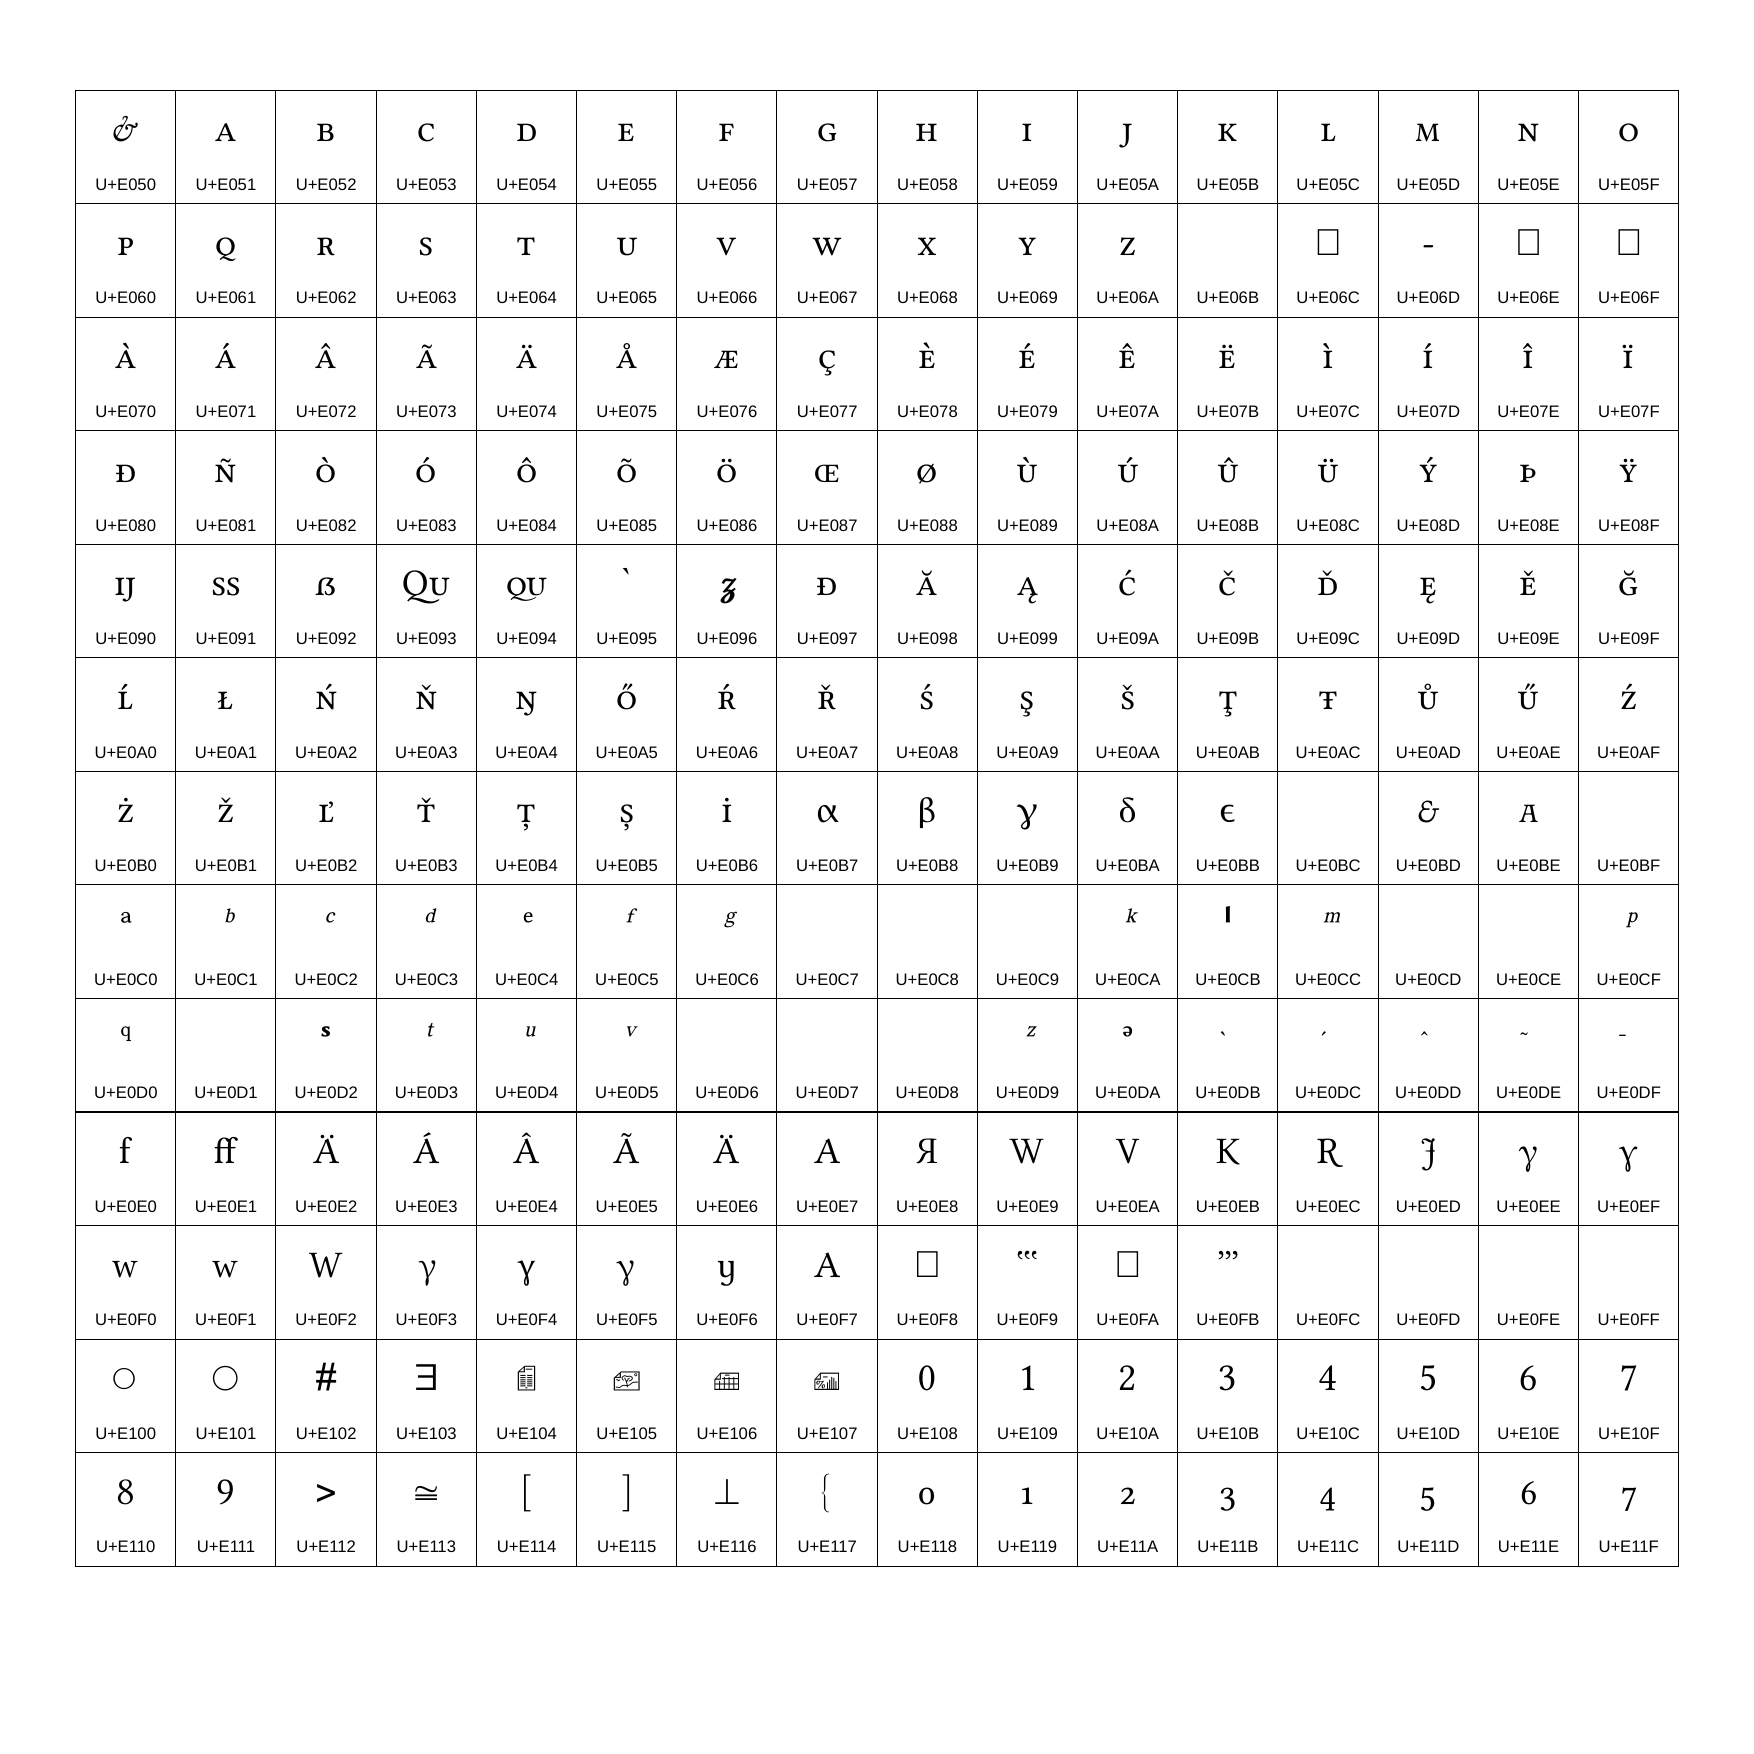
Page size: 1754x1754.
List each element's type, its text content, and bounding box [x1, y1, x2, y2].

table_cell  U+E0F8 [878, 1226, 977, 1338]
table_cell  U+E0F3 [377, 1226, 476, 1338]
table_cell  U+E105 [577, 1340, 676, 1452]
table_cell  U+E0E3 [377, 1113, 476, 1225]
table_cell  U+E0CD [1379, 885, 1478, 998]
table_cell  U+E0A2 [276, 658, 376, 771]
table_cell  U+E051 [176, 91, 275, 203]
table_cell  U+E057 [777, 91, 877, 203]
table_cell  U+E07B [1178, 318, 1277, 430]
table_cell  U+E0DC [1278, 999, 1378, 1111]
table_cell  U+E102 [276, 1340, 376, 1452]
table_cell  U+E108 [878, 1340, 977, 1452]
table_cell  U+E0AC [1278, 658, 1378, 771]
table_cell  U+E071 [176, 318, 275, 430]
table_cell  U+E0A5 [577, 658, 676, 771]
table_cell  U+E114 [477, 1453, 576, 1566]
table_cell  U+E0EB [1178, 1113, 1277, 1225]
table_cell  U+E06F [1579, 204, 1678, 317]
table_cell  U+E070 [76, 318, 175, 430]
table_cell  U+E0AD [1379, 658, 1478, 771]
table_cell  U+E0CB [1178, 885, 1277, 998]
table_cell  U+E0F1 [176, 1226, 275, 1338]
table_cell  U+E09E [1479, 545, 1578, 657]
table_cell  U+E11B [1178, 1453, 1277, 1566]
table_cell  U+E10A [1078, 1340, 1177, 1452]
table_cell  U+E084 [477, 431, 576, 544]
table_cell  U+E10C [1278, 1340, 1378, 1452]
table_cell  U+E074 [477, 318, 576, 430]
table_cell  U+E072 [276, 318, 376, 430]
table_cell  U+E0BC [1278, 772, 1378, 884]
table_cell  U+E0A6 [677, 658, 776, 771]
table_cell  U+E112 [276, 1453, 376, 1566]
table_cell  U+E09F [1579, 545, 1678, 657]
table_cell  U+E0F6 [677, 1226, 776, 1338]
table_cell  U+E0E4 [477, 1113, 576, 1225]
table_cell  U+E0D1 [176, 999, 275, 1111]
table_cell  U+E0BA [1078, 772, 1177, 884]
table_cell  U+E0CC [1278, 885, 1378, 998]
table_cell  U+E0EE [1479, 1113, 1578, 1225]
table_cell  U+E0B3 [377, 772, 476, 884]
table_cell  U+E061 [176, 204, 275, 317]
table_cell  U+E055 [577, 91, 676, 203]
table_cell  U+E069 [978, 204, 1077, 317]
table_cell  U+E0AA [1078, 658, 1177, 771]
table_cell  U+E0D3 [377, 999, 476, 1111]
table_cell  U+E11A [1078, 1453, 1177, 1566]
table_cell  U+E104 [477, 1340, 576, 1452]
table_cell  U+E11D [1379, 1453, 1478, 1566]
table_cell  U+E0AE [1479, 658, 1578, 771]
table_cell  U+E08C [1278, 431, 1378, 544]
table_cell  U+E0F7 [777, 1226, 877, 1338]
table_cell  U+E0CF [1579, 885, 1678, 998]
table_cell  U+E05D [1379, 91, 1478, 203]
table_cell  U+E09B [1178, 545, 1277, 657]
table_cell  U+E0C2 [276, 885, 376, 998]
table_cell  U+E0B1 [176, 772, 275, 884]
table_cell  U+E087 [777, 431, 877, 544]
table_cell  U+E0B4 [477, 772, 576, 884]
table_cell  U+E0B2 [276, 772, 376, 884]
table_cell  U+E090 [76, 545, 175, 657]
table_cell  U+E056 [677, 91, 776, 203]
table_cell  U+E0D0 [76, 999, 175, 1111]
table_cell  U+E052 [276, 91, 376, 203]
table_cell  U+E08F [1579, 431, 1678, 544]
table_cell  U+E0D9 [978, 999, 1077, 1111]
table_cell  U+E0DB [1178, 999, 1277, 1111]
table_cell  U+E11C [1278, 1453, 1378, 1566]
table_cell  U+E0C0 [76, 885, 175, 998]
table_cell  U+E0C4 [477, 885, 576, 998]
table_cell  U+E0FD [1379, 1226, 1478, 1338]
table_cell  U+E0ED [1379, 1113, 1478, 1225]
table_cell  U+E117 [777, 1453, 877, 1566]
table_cell  U+E0AF [1579, 658, 1678, 771]
table_cell  U+E07D [1379, 318, 1478, 430]
table_cell  U+E09D [1379, 545, 1478, 657]
table_cell  U+E107 [777, 1340, 877, 1452]
table_cell  U+E06B [1178, 204, 1277, 317]
table_cell  U+E0F5 [577, 1226, 676, 1338]
table_cell  U+E082 [276, 431, 376, 544]
table_cell  U+E067 [777, 204, 877, 317]
table_cell  U+E0BB [1178, 772, 1277, 884]
table_cell  U+E06E [1479, 204, 1578, 317]
table_cell  U+E0EA [1078, 1113, 1177, 1225]
table_cell  U+E106 [677, 1340, 776, 1452]
table_cell  U+E0AB [1178, 658, 1277, 771]
table_cell  U+E0C3 [377, 885, 476, 998]
table_cell  U+E119 [978, 1453, 1077, 1566]
table_cell  U+E0D2 [276, 999, 376, 1111]
table_cell  U+E0E9 [978, 1113, 1077, 1225]
table_cell  U+E07C [1278, 318, 1378, 430]
table_cell  U+E0F9 [978, 1226, 1077, 1338]
table_cell  U+E0B0 [76, 772, 175, 884]
table_cell  U+E0FC [1278, 1226, 1378, 1338]
table_cell  U+E0A8 [878, 658, 977, 771]
table_cell  U+E11F [1579, 1453, 1678, 1566]
table_cell  U+E05E [1479, 91, 1578, 203]
table_cell  U+E0CE [1479, 885, 1578, 998]
table_cell  U+E0A7 [777, 658, 877, 771]
table_cell  U+E09C [1278, 545, 1378, 657]
table_cell  U+E064 [477, 204, 576, 317]
table_cell  U+E0B5 [577, 772, 676, 884]
table_cell  U+E06D [1379, 204, 1478, 317]
table_cell  U+E0BD [1379, 772, 1478, 884]
table_cell  U+E093 [377, 545, 476, 657]
table_cell  U+E059 [978, 91, 1077, 203]
table_cell  U+E094 [477, 545, 576, 657]
table_cell  U+E10B [1178, 1340, 1277, 1452]
table_cell  U+E0A4 [477, 658, 576, 771]
table_cell  U+E0DD [1379, 999, 1478, 1111]
table_cell  U+E0FA [1078, 1226, 1177, 1338]
table_cell  U+E07A [1078, 318, 1177, 430]
table_cell  U+E0FB [1178, 1226, 1277, 1338]
table_cell  U+E11E [1479, 1453, 1578, 1566]
table_cell  U+E116 [677, 1453, 776, 1566]
table_cell  U+E0BE [1479, 772, 1578, 884]
table_cell  U+E073 [377, 318, 476, 430]
table_cell  U+E113 [377, 1453, 476, 1566]
table_cell  U+E076 [677, 318, 776, 430]
table_cell  U+E0A0 [76, 658, 175, 771]
table_cell  U+E0EF [1579, 1113, 1678, 1225]
table_cell  U+E08A [1078, 431, 1177, 544]
table_cell  U+E0A3 [377, 658, 476, 771]
table_cell  U+E118 [878, 1453, 977, 1566]
table_cell  U+E0C7 [777, 885, 877, 998]
table_cell  U+E0F0 [76, 1226, 175, 1338]
table_cell  U+E062 [276, 204, 376, 317]
table_cell  U+E07F [1579, 318, 1678, 430]
table_cell  U+E109 [978, 1340, 1077, 1452]
table_cell  U+E08D [1379, 431, 1478, 544]
table_cell  U+E098 [878, 545, 977, 657]
table_cell  U+E0B6 [677, 772, 776, 884]
table_cell  U+E0D6 [677, 999, 776, 1111]
table_cell  U+E058 [878, 91, 977, 203]
table_cell  U+E085 [577, 431, 676, 544]
table_cell  U+E06A [1078, 204, 1177, 317]
table_cell  U+E096 [677, 545, 776, 657]
table_cell  U+E060 [76, 204, 175, 317]
table_cell  U+E0C5 [577, 885, 676, 998]
table_cell  U+E0B8 [878, 772, 977, 884]
table_cell  U+E0E2 [276, 1113, 376, 1225]
table_cell  U+E0C9 [978, 885, 1077, 998]
table_cell  U+E088 [878, 431, 977, 544]
table_cell  U+E10D [1379, 1340, 1478, 1452]
table_cell  U+E0CA [1078, 885, 1177, 998]
table_cell  U+E0B7 [777, 772, 877, 884]
table_cell  U+E0A9 [978, 658, 1077, 771]
table_cell  U+E0C8 [878, 885, 977, 998]
table_cell  U+E078 [878, 318, 977, 430]
table_cell  U+E0E0 [76, 1113, 175, 1225]
table_cell  U+E053 [377, 91, 476, 203]
table_cell  U+E08B [1178, 431, 1277, 544]
table_cell  U+E0A1 [176, 658, 275, 771]
table_cell  U+E05B [1178, 91, 1277, 203]
table_cell  U+E066 [677, 204, 776, 317]
table_cell  U+E0F2 [276, 1226, 376, 1338]
table_cell  U+E0DE [1479, 999, 1578, 1111]
table_cell  U+E075 [577, 318, 676, 430]
table_cell  U+E099 [978, 545, 1077, 657]
table_cell  U+E06C [1278, 204, 1378, 317]
table_cell  U+E0D5 [577, 999, 676, 1111]
table_cell  U+E05C [1278, 91, 1378, 203]
table_cell  U+E101 [176, 1340, 275, 1452]
table_cell  U+E0B9 [978, 772, 1077, 884]
table_cell  U+E086 [677, 431, 776, 544]
table_cell  U+E10E [1479, 1340, 1578, 1452]
table_cell  U+E0C6 [677, 885, 776, 998]
table_cell  U+E097 [777, 545, 877, 657]
table_cell  U+E111 [176, 1453, 275, 1566]
table_cell  U+E05F [1579, 91, 1678, 203]
table_cell  U+E0E8 [878, 1113, 977, 1225]
table_cell  U+E103 [377, 1340, 476, 1452]
table_cell  U+E091 [176, 545, 275, 657]
table_cell  U+E068 [878, 204, 977, 317]
table_cell  U+E092 [276, 545, 376, 657]
table_cell  U+E115 [577, 1453, 676, 1566]
table_cell  U+E0D8 [878, 999, 977, 1111]
table_cell  U+E0E5 [577, 1113, 676, 1225]
table_cell  U+E0E1 [176, 1113, 275, 1225]
table_cell  U+E0D4 [477, 999, 576, 1111]
table_cell  U+E0FF [1579, 1226, 1678, 1338]
table_cell  U+E095 [577, 545, 676, 657]
table_cell  U+E08E [1479, 431, 1578, 544]
table_cell  U+E063 [377, 204, 476, 317]
table_cell  U+E089 [978, 431, 1077, 544]
table_cell  U+E0C1 [176, 885, 275, 998]
table_cell  U+E110 [76, 1453, 175, 1566]
table_cell  U+E0BF [1579, 772, 1678, 884]
table_cell  U+E09A [1078, 545, 1177, 657]
table_cell  U+E0FE [1479, 1226, 1578, 1338]
table_cell  U+E065 [577, 204, 676, 317]
table_cell  U+E100 [76, 1340, 175, 1452]
table_cell  U+E0EC [1278, 1113, 1378, 1225]
table_cell  U+E0DA [1078, 999, 1177, 1111]
table_cell  U+E080 [76, 431, 175, 544]
table_cell  U+E07E [1479, 318, 1578, 430]
table_cell  U+E10F [1579, 1340, 1678, 1452]
table_cell  U+E0F4 [477, 1226, 576, 1338]
table_cell  U+E083 [377, 431, 476, 544]
table_cell  U+E054 [477, 91, 576, 203]
table_cell  U+E0E7 [777, 1113, 877, 1225]
table_cell  U+E079 [978, 318, 1077, 430]
table_cell  U+E0DF [1579, 999, 1678, 1111]
table_cell  U+E05A [1078, 91, 1177, 203]
table_cell  U+E0D7 [777, 999, 877, 1111]
table_cell  U+E077 [777, 318, 877, 430]
table_cell  U+E081 [176, 431, 275, 544]
table_cell  U+E0E6 [677, 1113, 776, 1225]
table_cell  U+E050 [76, 91, 175, 203]
